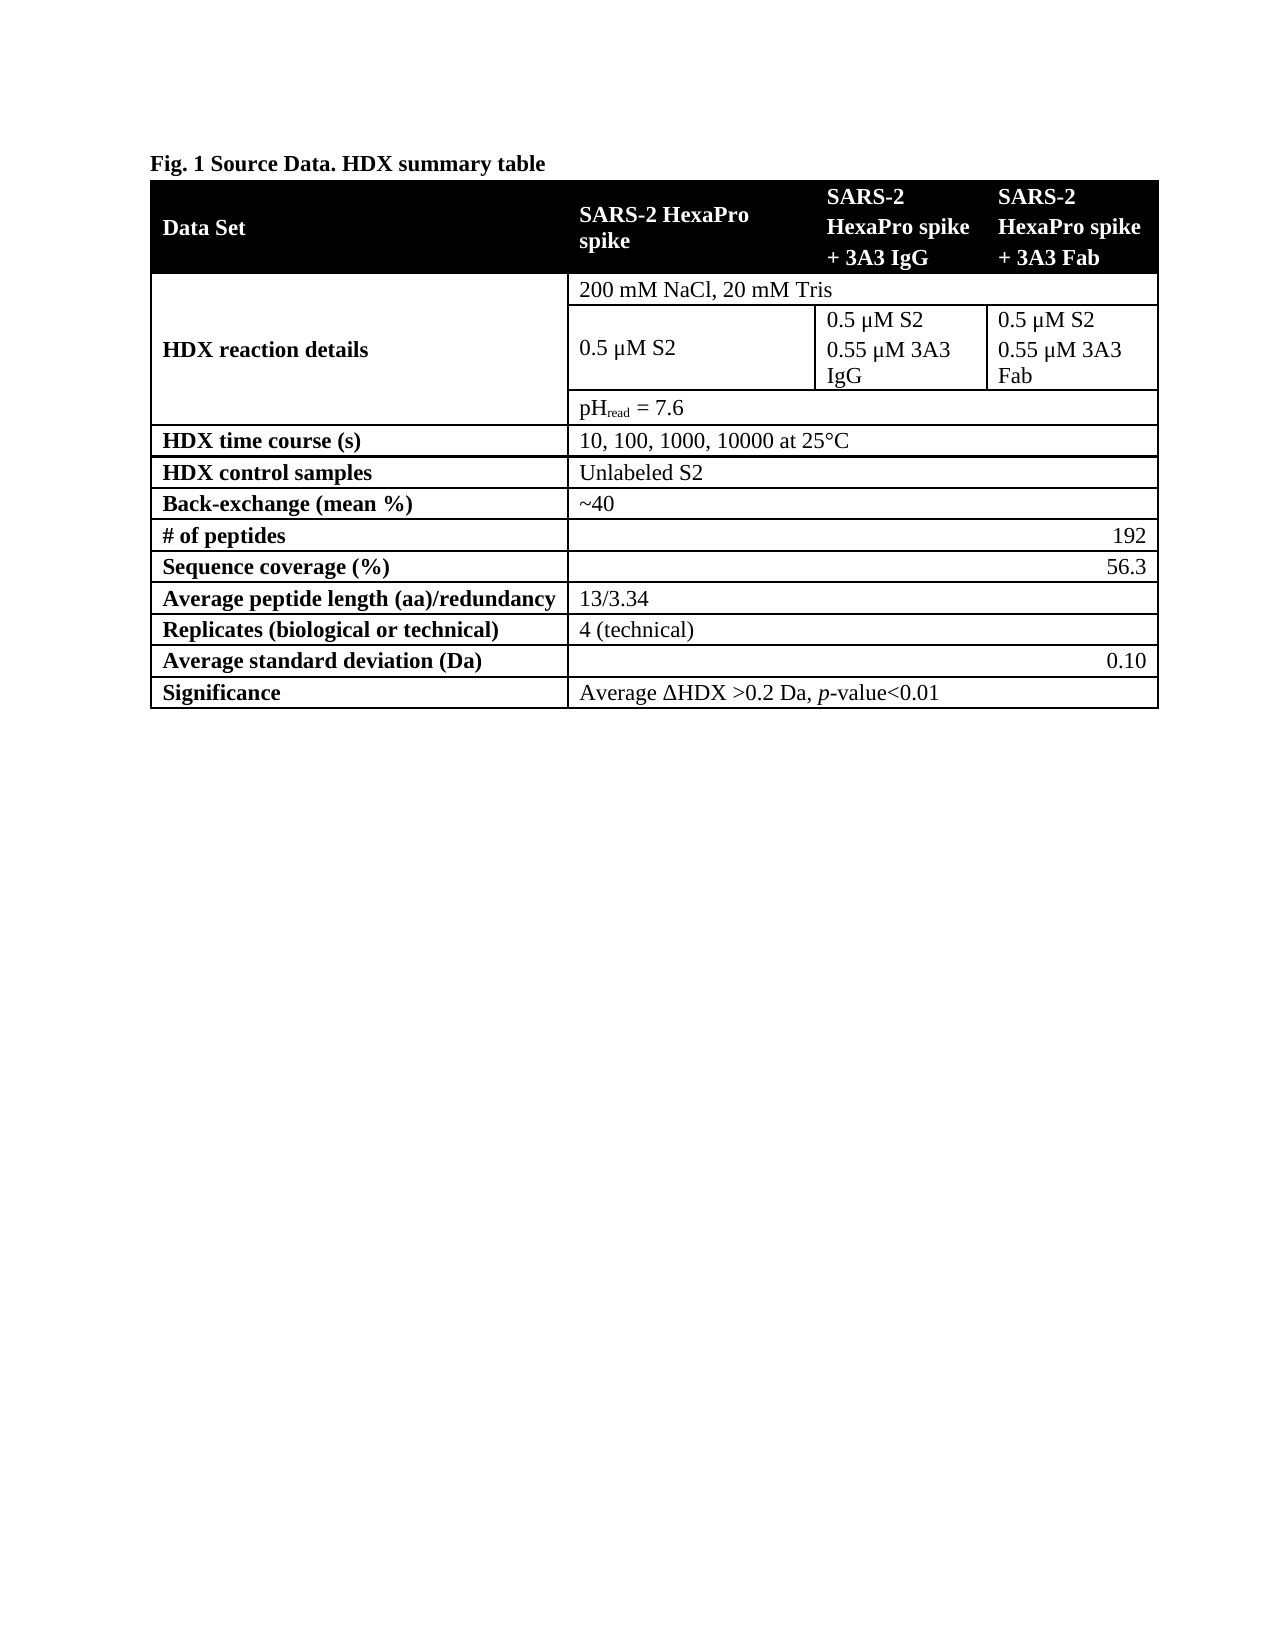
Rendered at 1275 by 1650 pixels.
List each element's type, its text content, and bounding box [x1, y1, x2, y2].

table_cell HDX reaction details [152, 274, 567, 424]
table_cell 4 (technical) [569, 615, 1157, 644]
table_header SARS-2 [816, 182, 986, 210]
table_cell 0.55 μM 3A3 IgG [816, 334, 986, 388]
table_cell + 3A3 Fab [988, 241, 1157, 272]
table_cell 0.55 μM 3A3 Fab [988, 334, 1157, 388]
table_cell 0.10 [569, 646, 1157, 676]
table_cell 0.5 μM S2 [988, 306, 1157, 334]
table_cell Average peptide length (aa)/redundancy [152, 583, 567, 613]
table_header Data Set [152, 182, 567, 272]
table_cell + 3A3 IgG [816, 241, 986, 272]
table_cell Average standard deviation (Da) [152, 646, 567, 676]
table_cell 0.5 μM S2 [816, 306, 986, 334]
table_cell Replicates (biological or technical) [152, 615, 567, 644]
table_cell HDX time course (s) [152, 426, 567, 455]
table_cell 13/3.34 [569, 583, 1157, 613]
table_cell Average ΔHDX >0.2 Da, p-value<0.01 [569, 678, 1157, 707]
table_cell pHread = 7.6 [569, 391, 1157, 424]
text Fig. 1 Source Data. HDX summary table [150, 150, 1125, 176]
table_cell Sequence coverage (%) [152, 552, 567, 581]
table_cell 0.5 μM S2 [569, 306, 814, 388]
table_cell HexaPro spike [816, 210, 986, 241]
table_cell 192 [569, 520, 1157, 550]
table_cell HDX control samples [152, 458, 567, 487]
table_cell Unlabeled S2 [569, 458, 1157, 487]
table_cell Significance [152, 678, 567, 707]
table_cell 200 mM NaCl, 20 mM Tris [569, 274, 1157, 303]
table_cell # of peptides [152, 520, 567, 550]
table_cell 10, 100, 1000, 10000 at 25°C [569, 426, 1157, 455]
table_cell Back-exchange (mean %) [152, 489, 567, 518]
table_header SARS-2 HexaPro spike [569, 182, 814, 272]
table_cell ~40 [569, 489, 1157, 518]
table_cell HexaPro spike [988, 210, 1157, 241]
table_header SARS-2 [988, 182, 1157, 210]
table_cell 56.3 [569, 552, 1157, 581]
